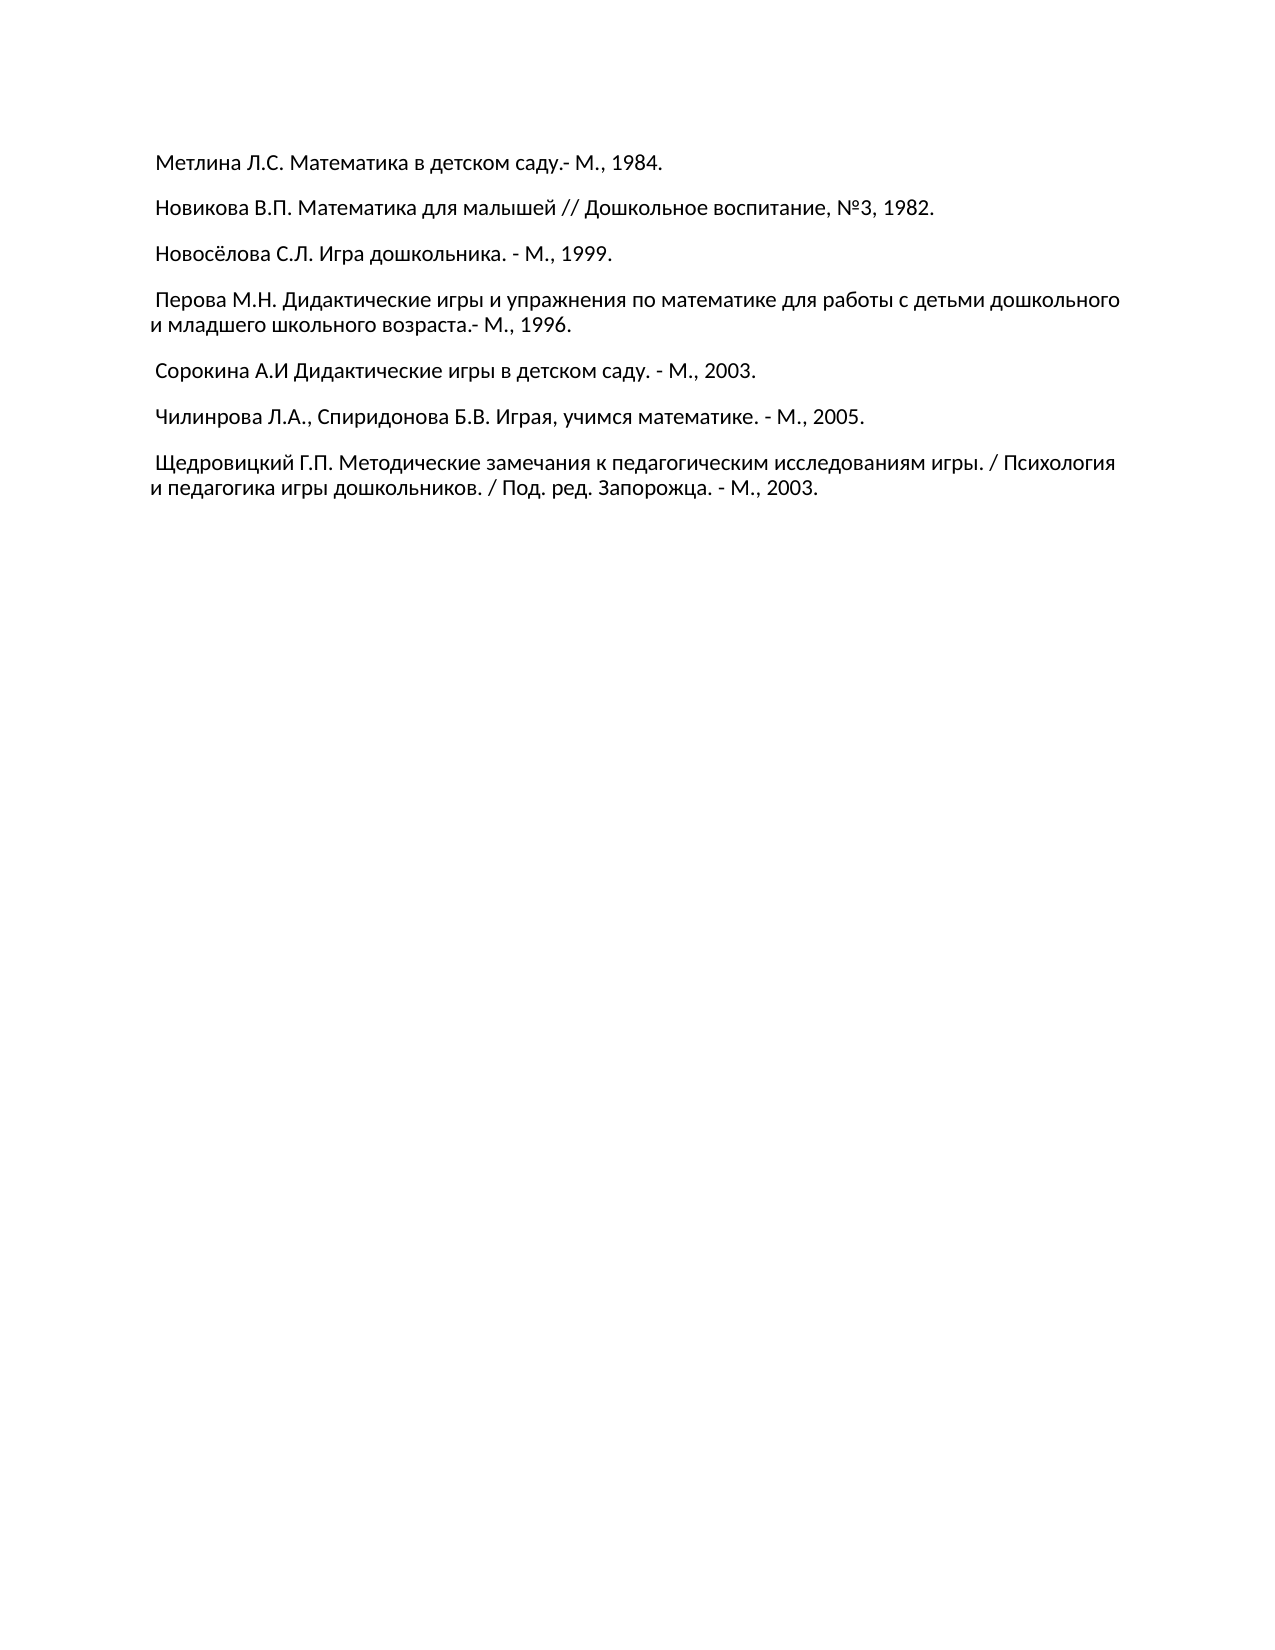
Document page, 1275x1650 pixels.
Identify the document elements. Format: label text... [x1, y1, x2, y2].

text Щедровицкий Г.П. Методические замечания к педагогическим исследованиям игры. / Психология и педагогика игры дошкольников. / Под. ред. Запорожца. - М., 2003. [150, 450, 1125, 500]
text Новикова В.П. Математика для малышей // Дошкольное воспитание, №3, 1982. [150, 196, 1125, 221]
text Новосёлова С.Л. Игра дошкольника. - М., 1999. [150, 242, 1125, 267]
text Чилинрова Л.А., Спиридонова Б.В. Играя, учимся математике. - М., 2005. [150, 404, 1125, 429]
text Сорокина А.И Дидактические игры в детском саду. - М., 2003. [150, 358, 1125, 383]
text Перова М.Н. Дидактические игры и упражнения по математике для работы с детьми дошкольного и младшего школьного возраста.- М., 1996. [150, 287, 1125, 337]
text Метлина Л.С. Математика в детском саду.- М., 1984. [150, 150, 1125, 175]
